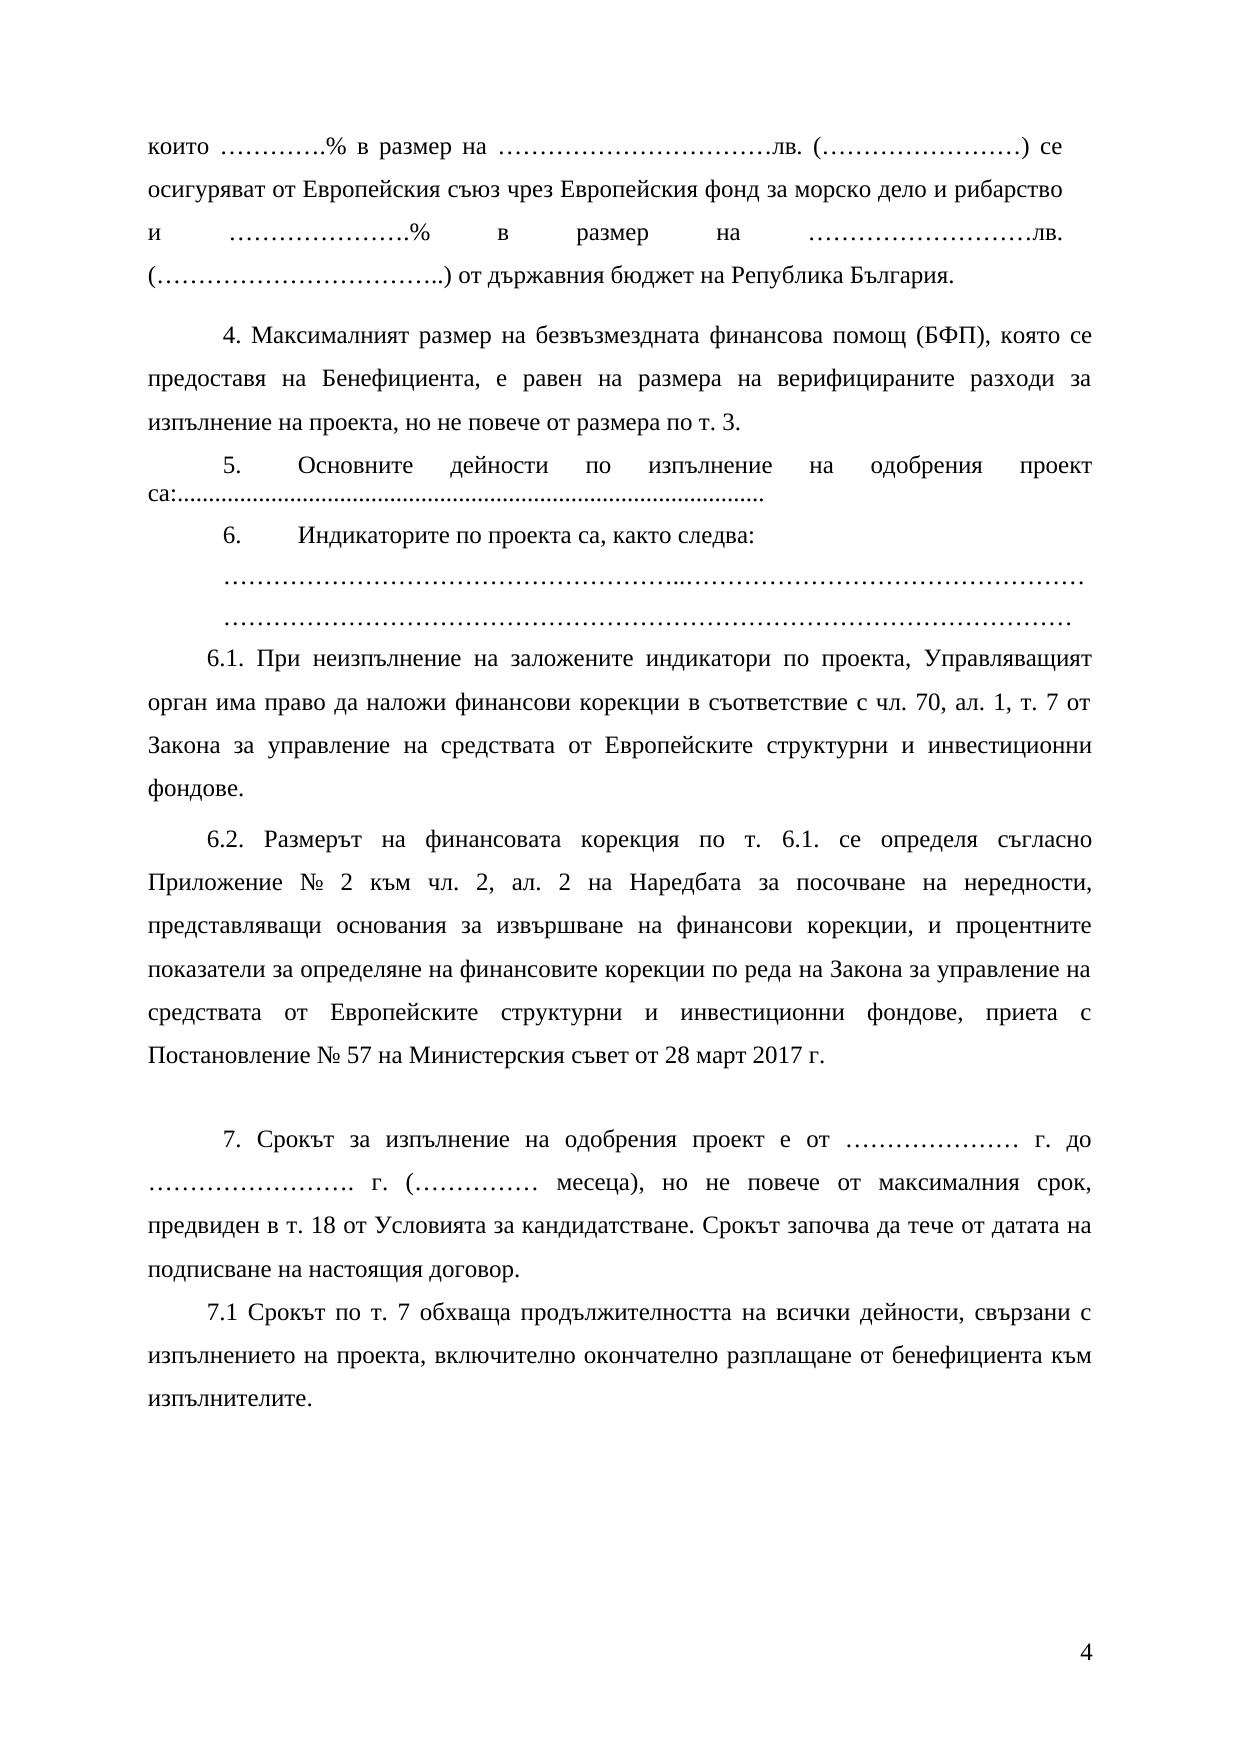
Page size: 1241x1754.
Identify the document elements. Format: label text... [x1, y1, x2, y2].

text ………………………………………………………………………………………… [223, 602, 1093, 631]
list Максималният размер на безвъзмездната финансова помощ (БФП), която се предоставя на Бенефициента, е равен на размера на верифицираните разходи за изпълнение на проекта, но не повече от размера по т. 3. [148, 320, 1093, 435]
text 6.2. Размерът на финансовата корекция по т. 6.1. се определя съгласно Приложение № 2 към чл. 2, ал. 2 на Наредбатa за посочване на нередности, представляващи основания за извършване на финансови корекции, и процентните показатели за определяне на финансовите корекции по реда на Закона за управление на средствата от Европейските структурни и инвестиционни фондове, приета с Постановление № 57 на Министерския съвет от 28 март 2017 г. [148, 824, 1093, 1069]
list Основните дейности по изпълнение на одобрения проект са:.............................................................................................. [148, 450, 1093, 507]
text 7. Срокът за изпълнение на одобрения проект е от ………………… г. до ……………………. г. (…………… месеца), но не повече от максималния срок, предвиден в т. 18 от Условията за кандидатстване. Срокът започва да тече от датата на подписване на настоящия договор. [148, 1124, 1093, 1282]
text 6.1. При неизпълнение на заложените индикатори по проекта, Управляващият орган има право да наложи финансови корекции в съответствие с чл. 70, ал. 1, т. 7 от Закона за управление на средствата от Европейските структурни и инвестиционни фондове. [148, 643, 1093, 802]
text ………………………………………………..………………………………………… [223, 561, 1093, 590]
text 7.1 Срокът по т. 7 обхваща продължителността на всички дейности, свързани с изпълнението на проекта, включително окончателно разплащане от бенефициента към изпълнителите. [148, 1297, 1093, 1412]
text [148, 131, 1063, 289]
list Индикаторите по проекта са, както следва: [148, 520, 1093, 548]
